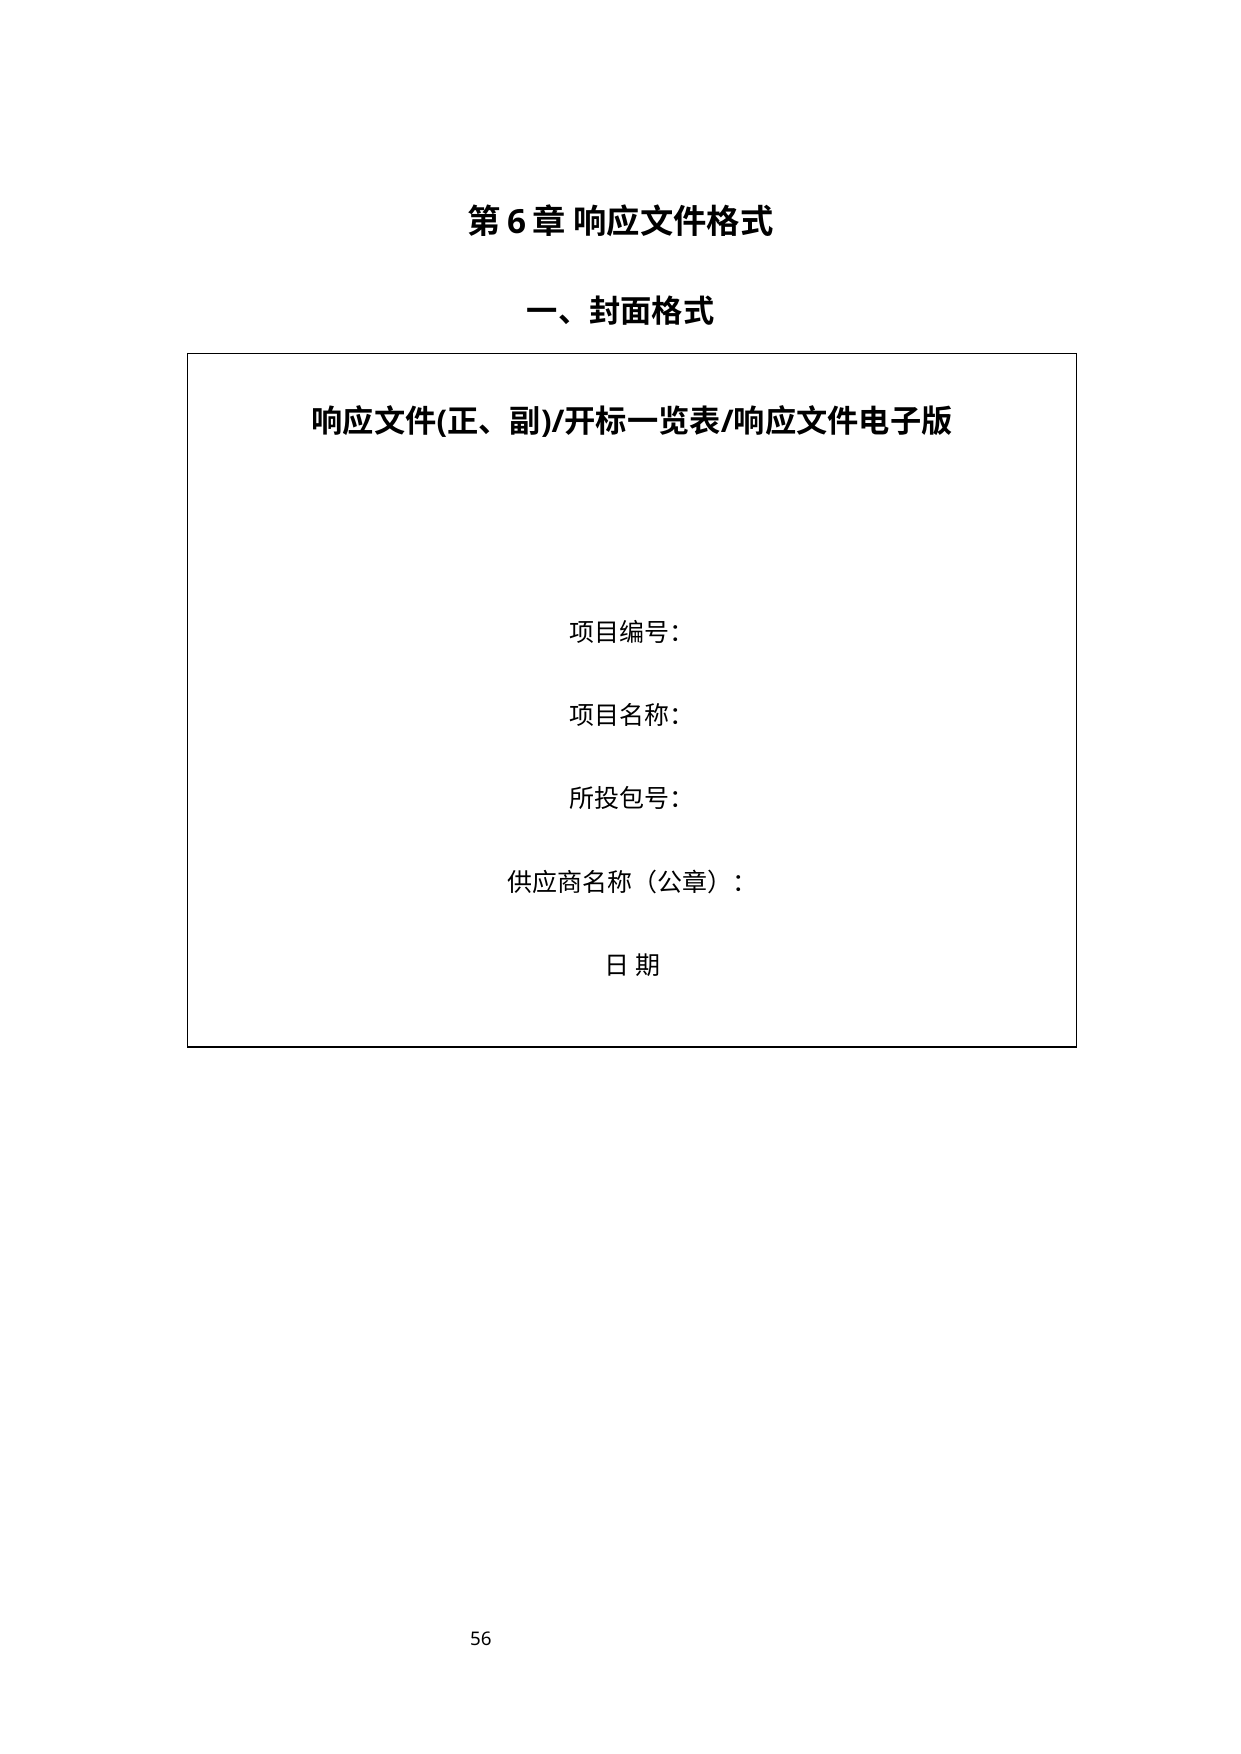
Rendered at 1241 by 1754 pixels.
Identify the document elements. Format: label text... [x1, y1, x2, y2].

subtitle 第6章 响应文件格式 [187, 187, 1053, 252]
subtitle 一、封面格式 [187, 277, 1053, 342]
table_header 响应文件(正、副)/开标一览表/响应文件电子版 项目编号： 项目名称： 所投包号： 供应商名称（公章）： 日 期 [188, 354, 1076, 1046]
